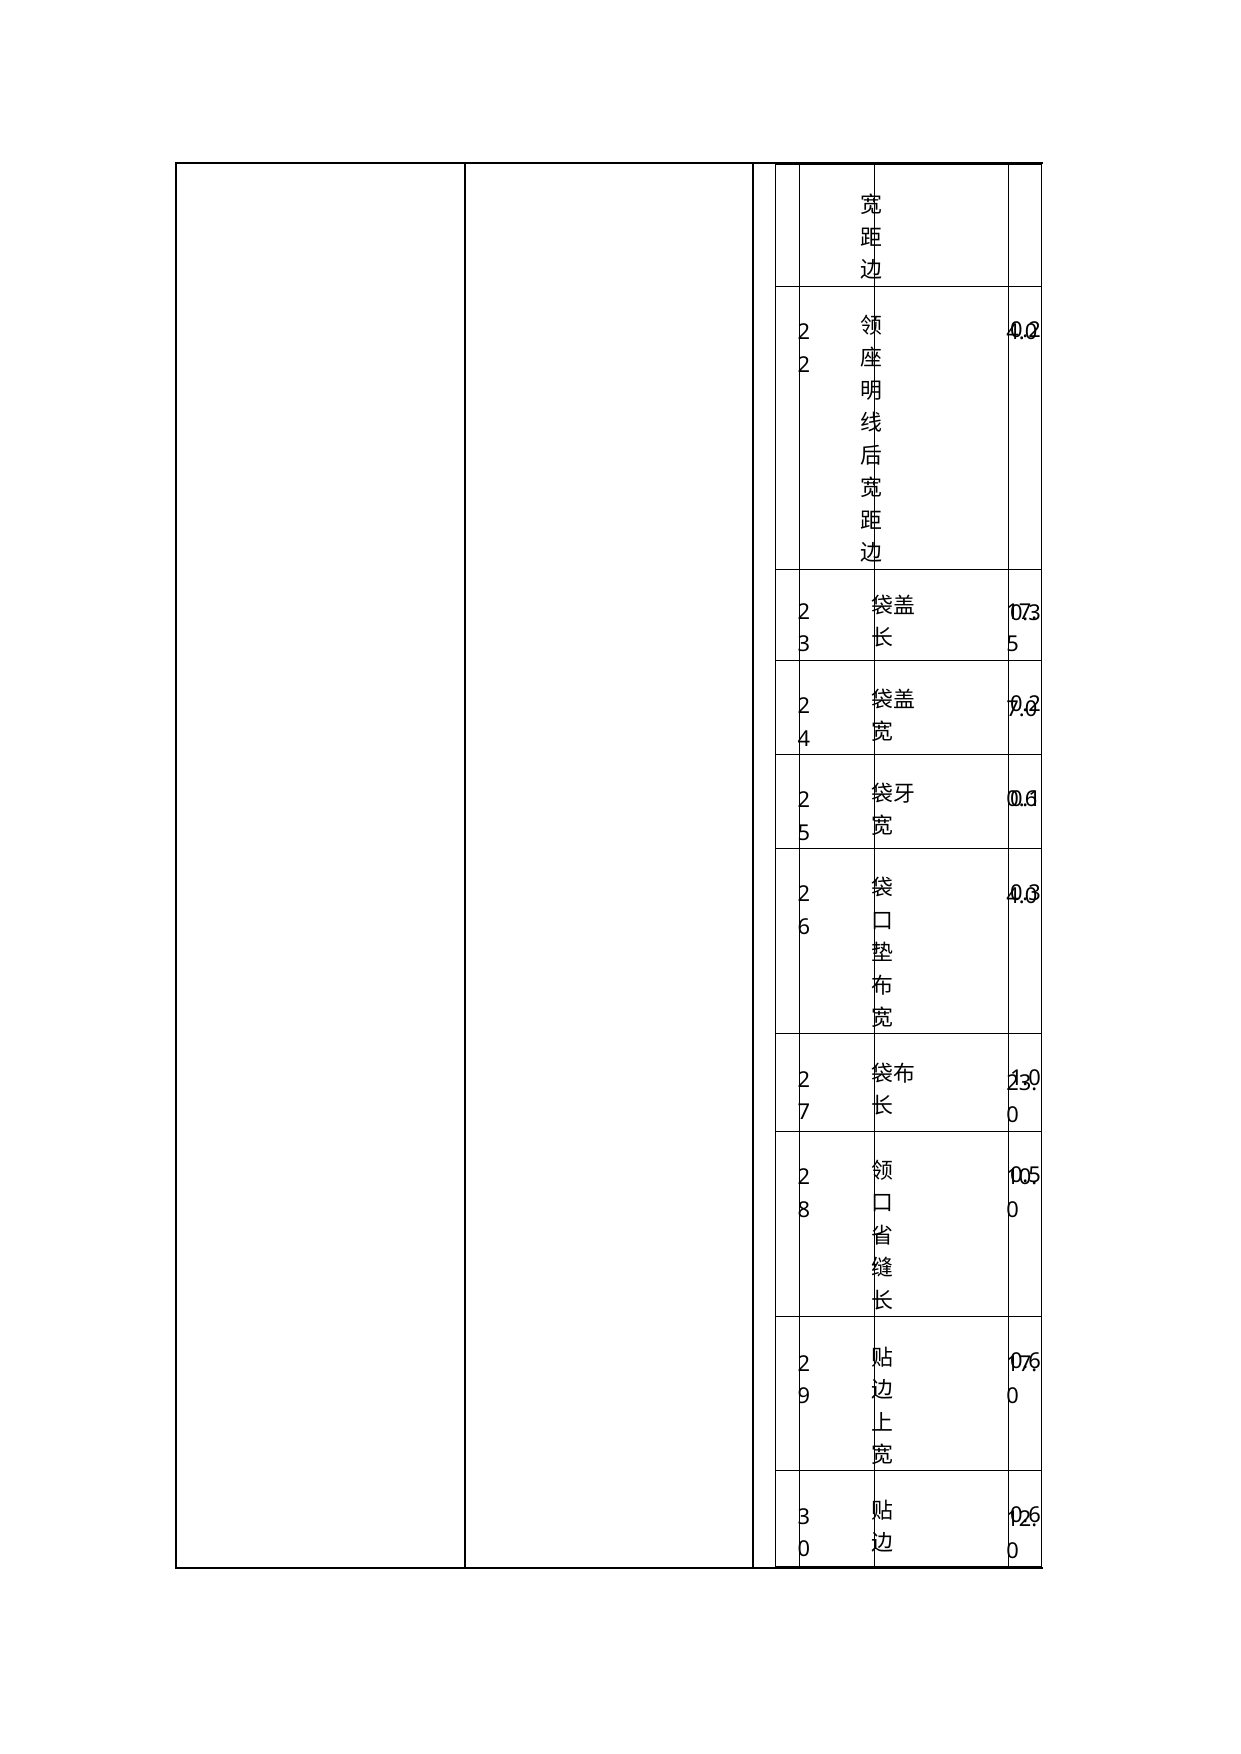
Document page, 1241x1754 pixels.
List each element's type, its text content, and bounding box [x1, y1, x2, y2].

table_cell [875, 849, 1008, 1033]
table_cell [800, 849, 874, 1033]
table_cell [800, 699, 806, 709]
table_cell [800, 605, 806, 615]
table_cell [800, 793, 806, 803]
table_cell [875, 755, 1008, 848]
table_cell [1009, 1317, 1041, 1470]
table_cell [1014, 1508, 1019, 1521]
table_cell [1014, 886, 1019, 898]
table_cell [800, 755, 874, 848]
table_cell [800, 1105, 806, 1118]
table_cell 1 [177, 164, 464, 1567]
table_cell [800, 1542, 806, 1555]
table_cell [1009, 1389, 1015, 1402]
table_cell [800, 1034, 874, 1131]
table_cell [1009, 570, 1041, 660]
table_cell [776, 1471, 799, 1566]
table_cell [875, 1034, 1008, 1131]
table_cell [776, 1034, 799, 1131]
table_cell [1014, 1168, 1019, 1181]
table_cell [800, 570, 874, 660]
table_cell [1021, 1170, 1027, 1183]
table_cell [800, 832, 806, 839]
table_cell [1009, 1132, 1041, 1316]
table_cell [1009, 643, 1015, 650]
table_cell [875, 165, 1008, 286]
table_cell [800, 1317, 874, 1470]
table_cell [466, 164, 752, 1567]
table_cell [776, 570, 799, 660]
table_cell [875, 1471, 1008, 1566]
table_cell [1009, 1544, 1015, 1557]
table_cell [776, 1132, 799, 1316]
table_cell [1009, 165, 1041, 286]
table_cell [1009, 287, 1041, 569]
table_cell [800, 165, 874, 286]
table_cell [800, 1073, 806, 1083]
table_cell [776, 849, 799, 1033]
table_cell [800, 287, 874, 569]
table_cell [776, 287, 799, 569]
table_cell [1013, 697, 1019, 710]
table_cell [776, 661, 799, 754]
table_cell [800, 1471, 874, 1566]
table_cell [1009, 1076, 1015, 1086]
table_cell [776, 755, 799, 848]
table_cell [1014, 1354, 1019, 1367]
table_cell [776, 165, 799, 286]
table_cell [754, 164, 775, 1567]
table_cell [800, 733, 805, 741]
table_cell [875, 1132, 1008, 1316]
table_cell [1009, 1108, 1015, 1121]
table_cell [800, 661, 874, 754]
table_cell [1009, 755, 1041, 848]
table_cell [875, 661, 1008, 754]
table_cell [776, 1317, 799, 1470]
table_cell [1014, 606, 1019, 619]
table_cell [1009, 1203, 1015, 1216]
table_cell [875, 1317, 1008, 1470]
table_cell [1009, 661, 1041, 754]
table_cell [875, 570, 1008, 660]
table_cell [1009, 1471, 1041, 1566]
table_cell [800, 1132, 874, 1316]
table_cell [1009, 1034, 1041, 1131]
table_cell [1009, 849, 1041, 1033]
